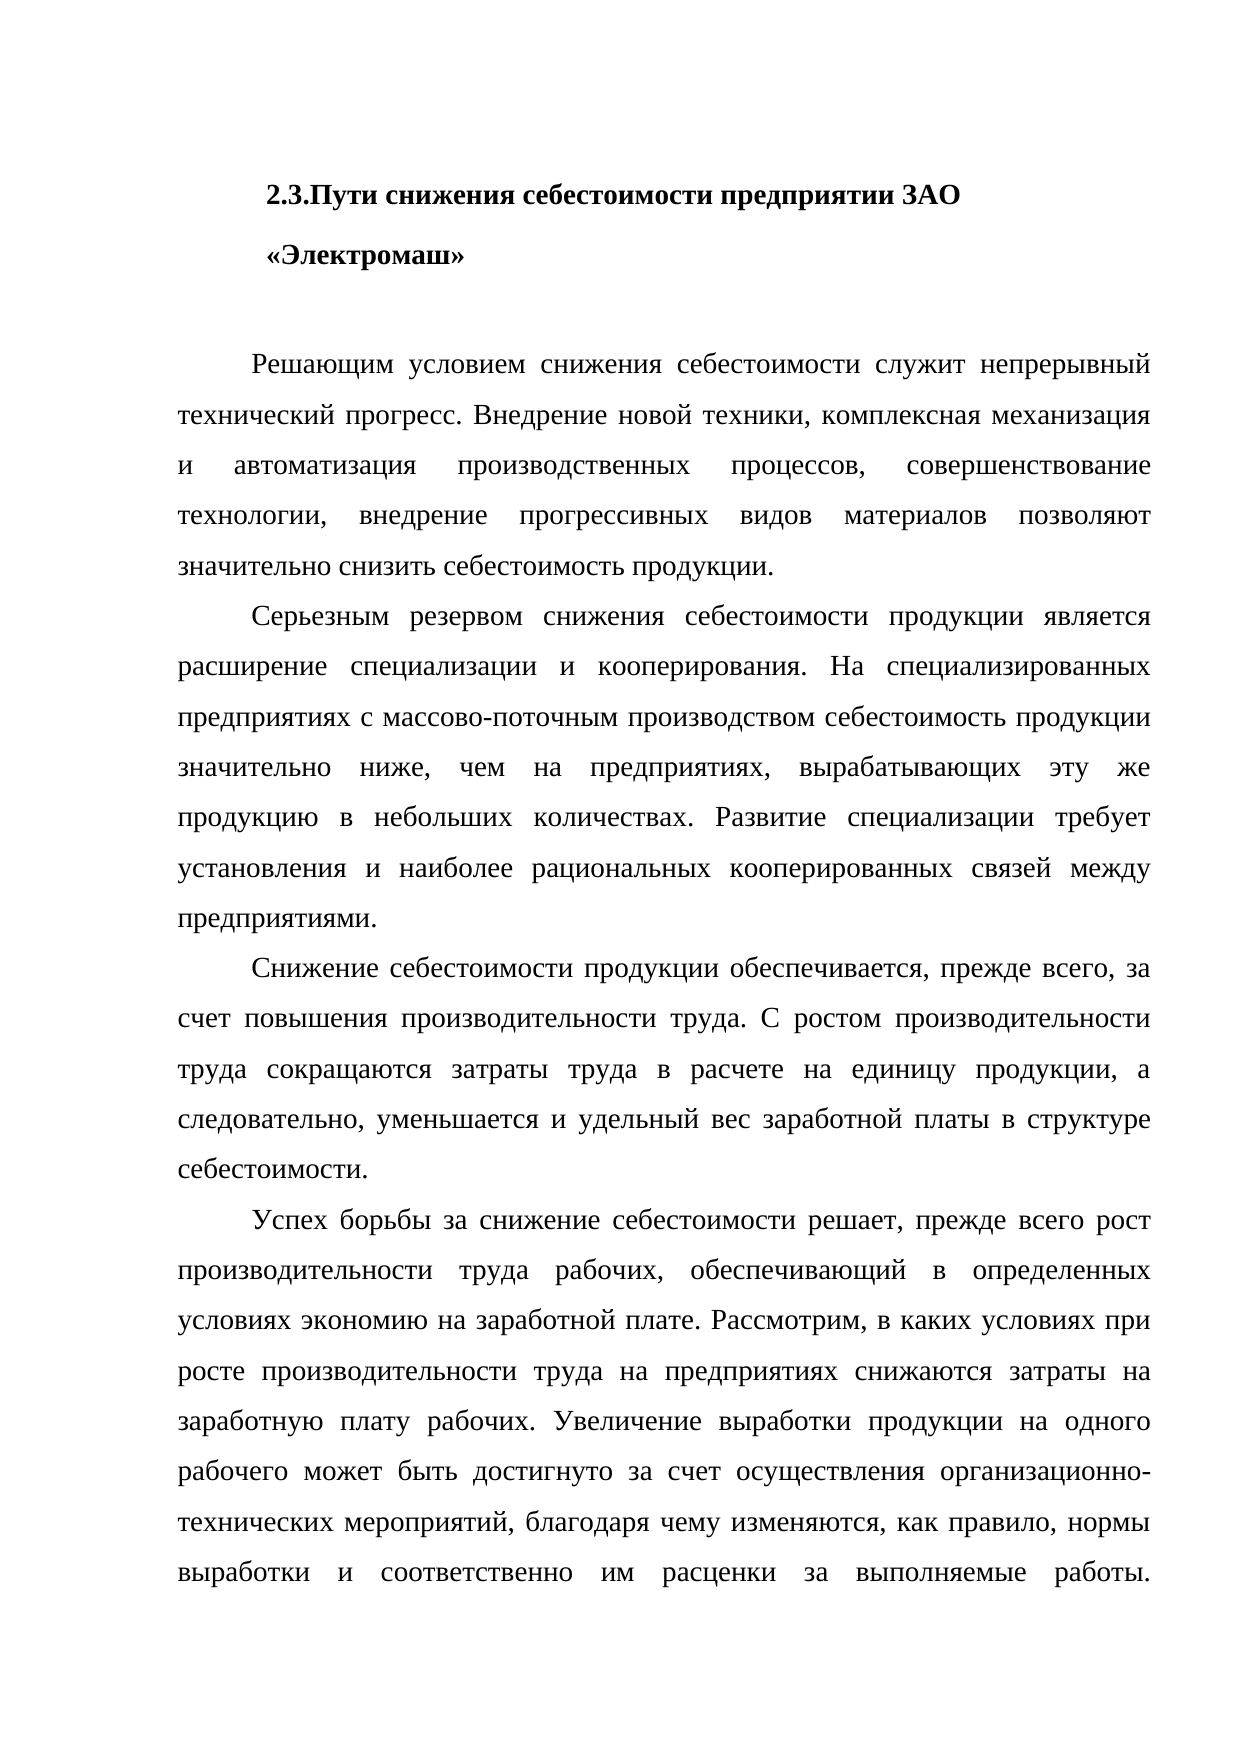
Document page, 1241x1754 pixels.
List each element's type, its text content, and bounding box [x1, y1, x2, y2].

text Серьезным резервом снижения себестоимости продукции является расширение специализации и кооперирования. На специализированных предприятиях с массово-поточным производством себестоимость продукции значительно ниже, чем на предприятиях, вырабатывающих эту же продукцию в небольших количествах. Развитие специализации требует установления и наиболее рациональных кооперированных связей между предприятиями. [177, 598, 1152, 933]
text Решающим условием снижения себестоимости служит непрерывный технический прогресс. Внедрение новой техники, комплексная механизация и автоматизация производственных процессов, совершенствование технологии, внедрение прогрессивных видов материалов позволяют значительно снизить себестоимость продукции. [177, 347, 1152, 581]
text 2.3.Пути снижения себестоимости предприятии ЗАО [177, 177, 1152, 211]
text Снижение себестоимости продукции обеспечивается, прежде всего, за счет повышения производительности труда. С ростом производительности труда сокращаются затраты труда в расчете на единицу продукции, а следовательно, уменьшается и удельный вес заработной платы в структуре себестоимости. [177, 950, 1152, 1185]
text «Электромаш» [177, 237, 1152, 270]
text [177, 1202, 1152, 1588]
